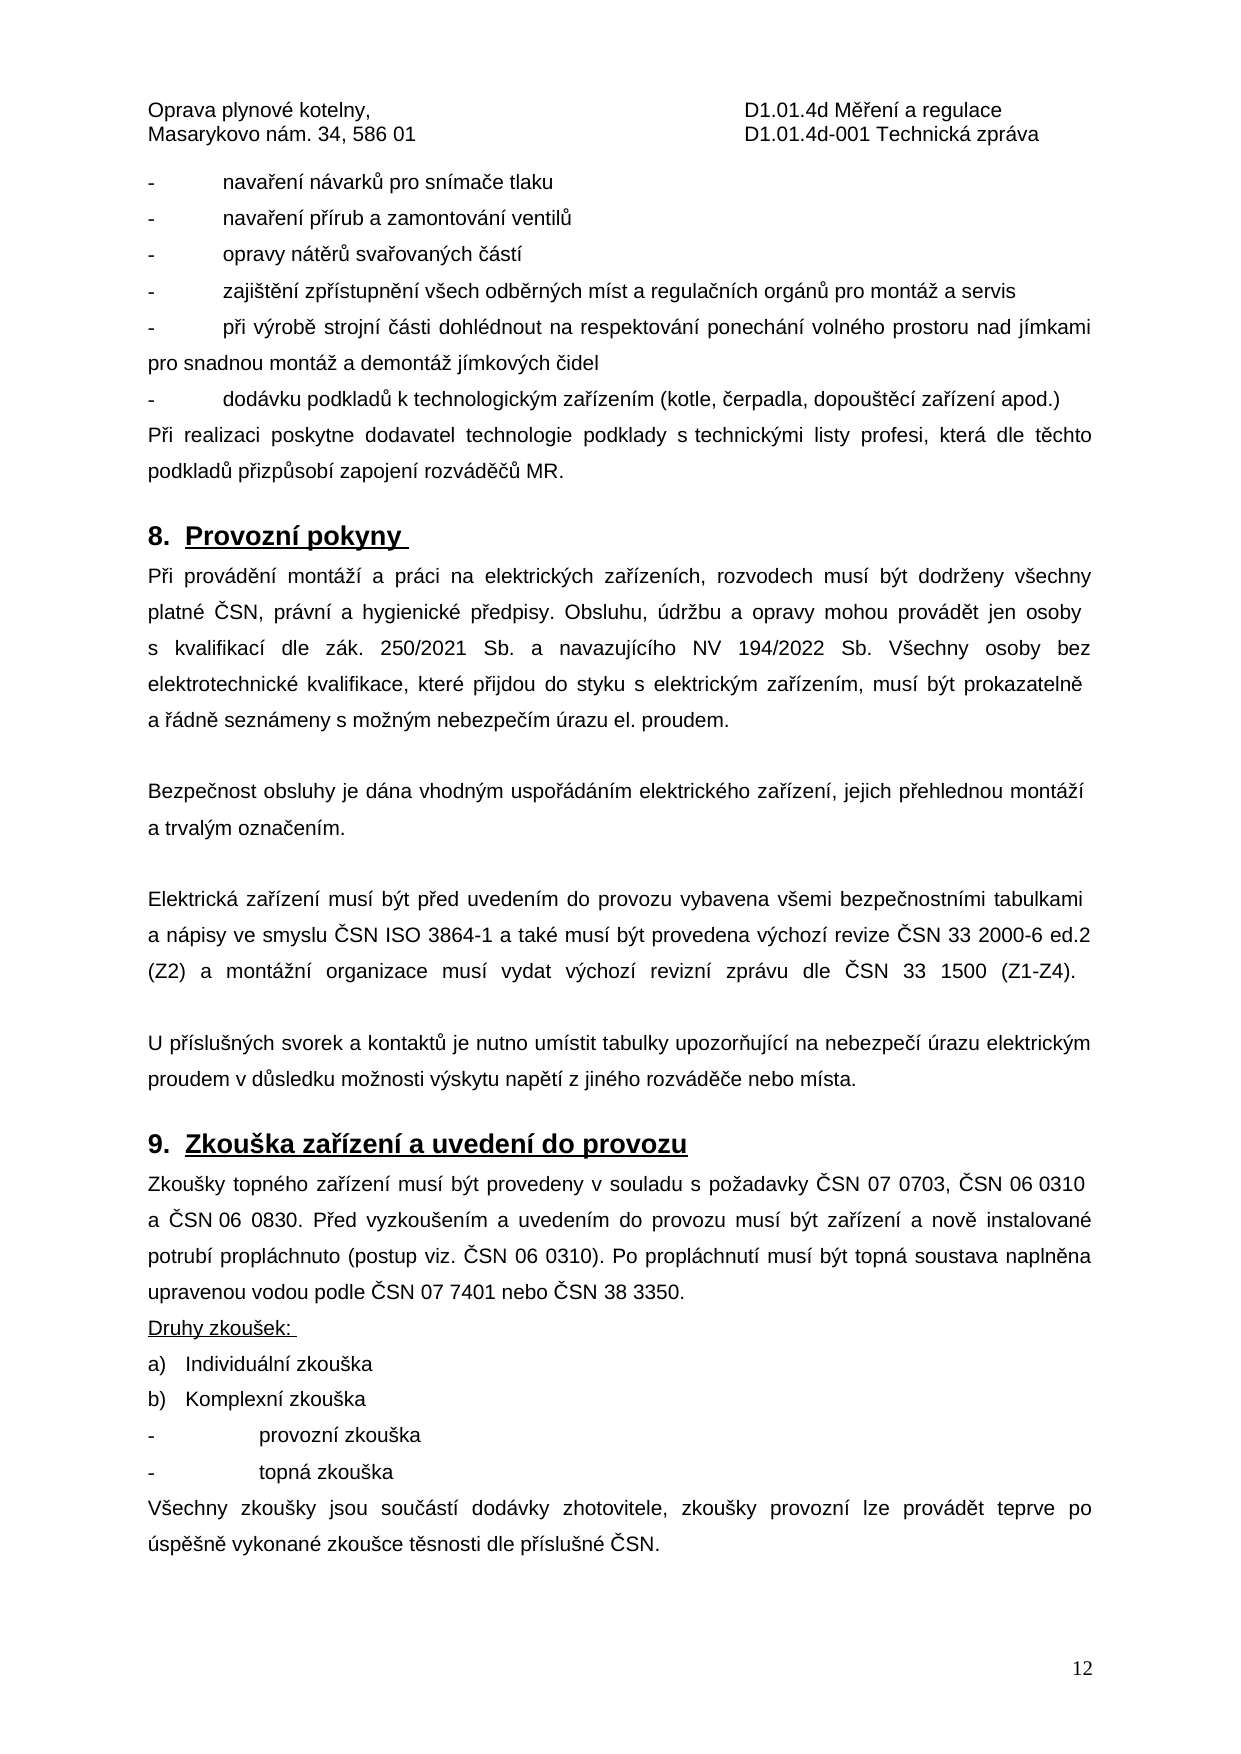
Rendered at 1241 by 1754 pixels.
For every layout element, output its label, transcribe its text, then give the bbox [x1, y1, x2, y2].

subtitle Zkouška zařízení a uvedení do provozu [148, 1128, 1093, 1159]
list provozní zkouška [148, 1423, 1093, 1447]
text Při provádění montáží a práci na elektrických zařízeních, rozvodech musí být dodrženy všechny platné ČSN, právní a hygienické předpisy. Obsluhu, údržbu a opravy mohou provádět jen osoby s kvalifikací dle zák. 250/2021 Sb. a navazujícího NV 194/2022 Sb. Všechny osoby bez elektrotechnické kvalifikace, které přijdou do styku s elektrickým zařízením, musí být prokazatelně a řádně seznámeny s možným nebezpečím úrazu el. proudem. [148, 564, 1093, 731]
text Při realizaci poskytne dodavatel technologie podklady s technickými listy profesi, která dle těchto podkladů přizpůsobí zapojení rozváděčů MR. [148, 423, 1093, 483]
list Komplexní zkouška [148, 1387, 1093, 1411]
list topná zkouška [148, 1459, 1093, 1484]
list zajištění zpřístupnění všech odběrných míst a regulačních orgánů pro montáž a servis [148, 278, 1093, 303]
list Individuální zkouška [148, 1351, 1093, 1375]
text Elektrická zařízení musí být před uvedením do provozu vybavena všemi bezpečnostními tabulkami a nápisy ve smyslu ČSN ISO 3864-1 a také musí být provedena výchozí revize ČSN 33 2000-6 ed.2 (Z2) a montážní organizace musí vydat výchozí revizní zprávu dle ČSN 33 1500 (Z1-Z4). [148, 887, 1093, 1019]
list při výrobě strojní části dohlédnout na respektování ponechání volného prostoru nad jímkami pro snadnou montáž a demontáž jímkových čidel [148, 315, 1093, 375]
text Druhy zkoušek: [148, 1315, 1093, 1339]
list dodávku podkladů k technologickým zařízením (kotle, čerpadla, dopouštěcí zařízení apod.) [148, 387, 1093, 411]
list navaření přírub a zamontování ventilů [148, 206, 1093, 230]
list opravy nátěrů svařovaných částí [148, 242, 1093, 266]
text Bezpečnost obsluhy je dána vhodným uspořádáním elektrického zařízení, jejich přehlednou montáží a trvalým označením. [148, 779, 1093, 839]
subtitle Provozní pokyny [148, 520, 1093, 551]
text Všechny zkoušky jsou součástí dodávky zhotovitele, zkoušky provozní lze provádět teprve po úspěšně vykonané zkoušce těsnosti dle příslušné ČSN. [148, 1496, 1093, 1556]
text U příslušných svorek a kontaktů je nutno umístit tabulky upozorňující na nebezpečí úrazu elektrickým proudem v důsledku možnosti výskytu napětí z jiného rozváděče nebo místa. [148, 1031, 1093, 1091]
list navaření návarků pro snímače tlaku [148, 170, 1093, 194]
text Zkoušky topného zařízení musí být provedeny v souladu s požadavky ČSN 07 0703, ČSN 06 0310 a ČSN 06 0830. Před vyzkoušením a uvedením do provozu musí být zařízení a nově instalované potrubí propláchnuto (postup viz. ČSN 06 0310). Po propláchnutí musí být topná soustava naplněna upravenou vodou podle ČSN 07 7401 nebo ČSN 38 3350. [148, 1172, 1093, 1303]
